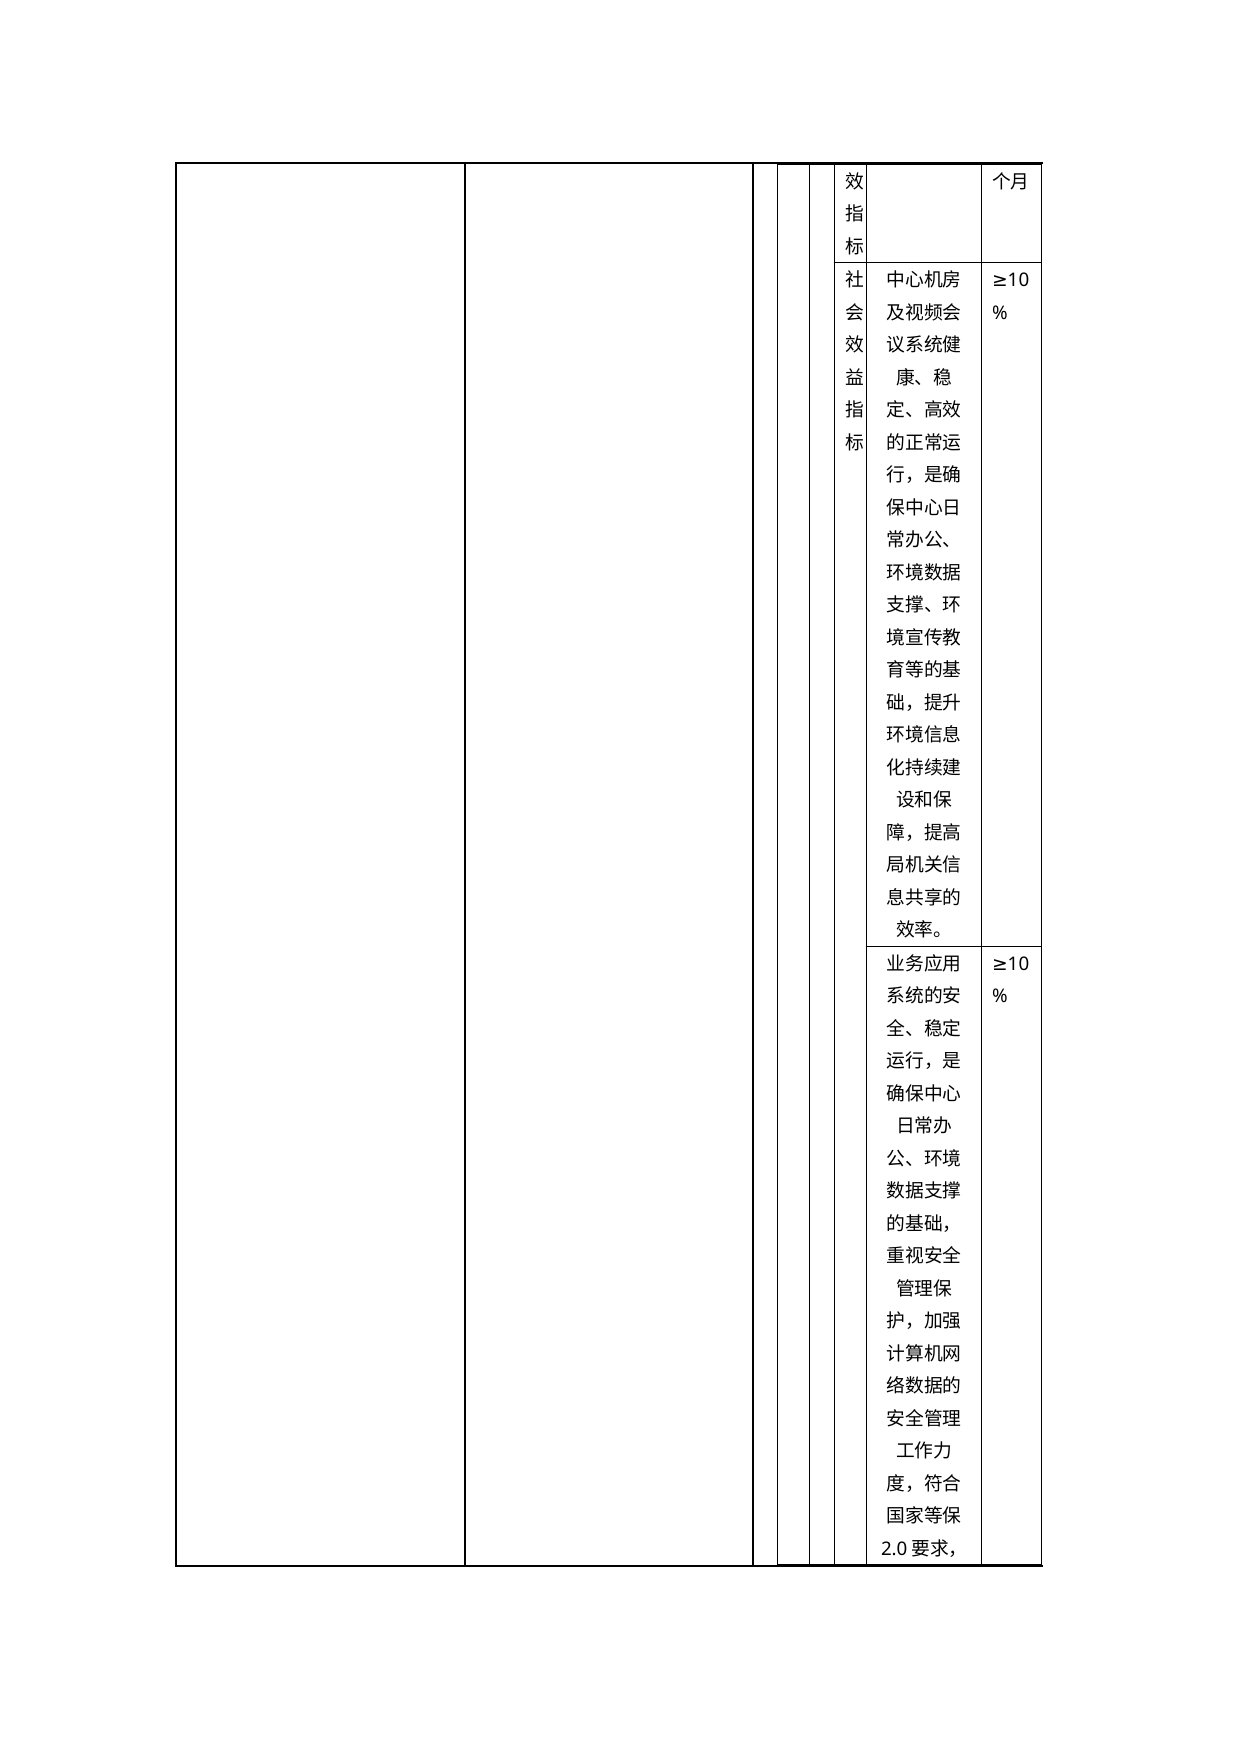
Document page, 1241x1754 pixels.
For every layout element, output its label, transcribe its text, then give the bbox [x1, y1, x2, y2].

table_cell 1 [177, 164, 464, 1565]
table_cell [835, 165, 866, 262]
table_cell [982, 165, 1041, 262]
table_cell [778, 165, 809, 1564]
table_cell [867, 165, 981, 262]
table_cell [466, 164, 752, 1565]
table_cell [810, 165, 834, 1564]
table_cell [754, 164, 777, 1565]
